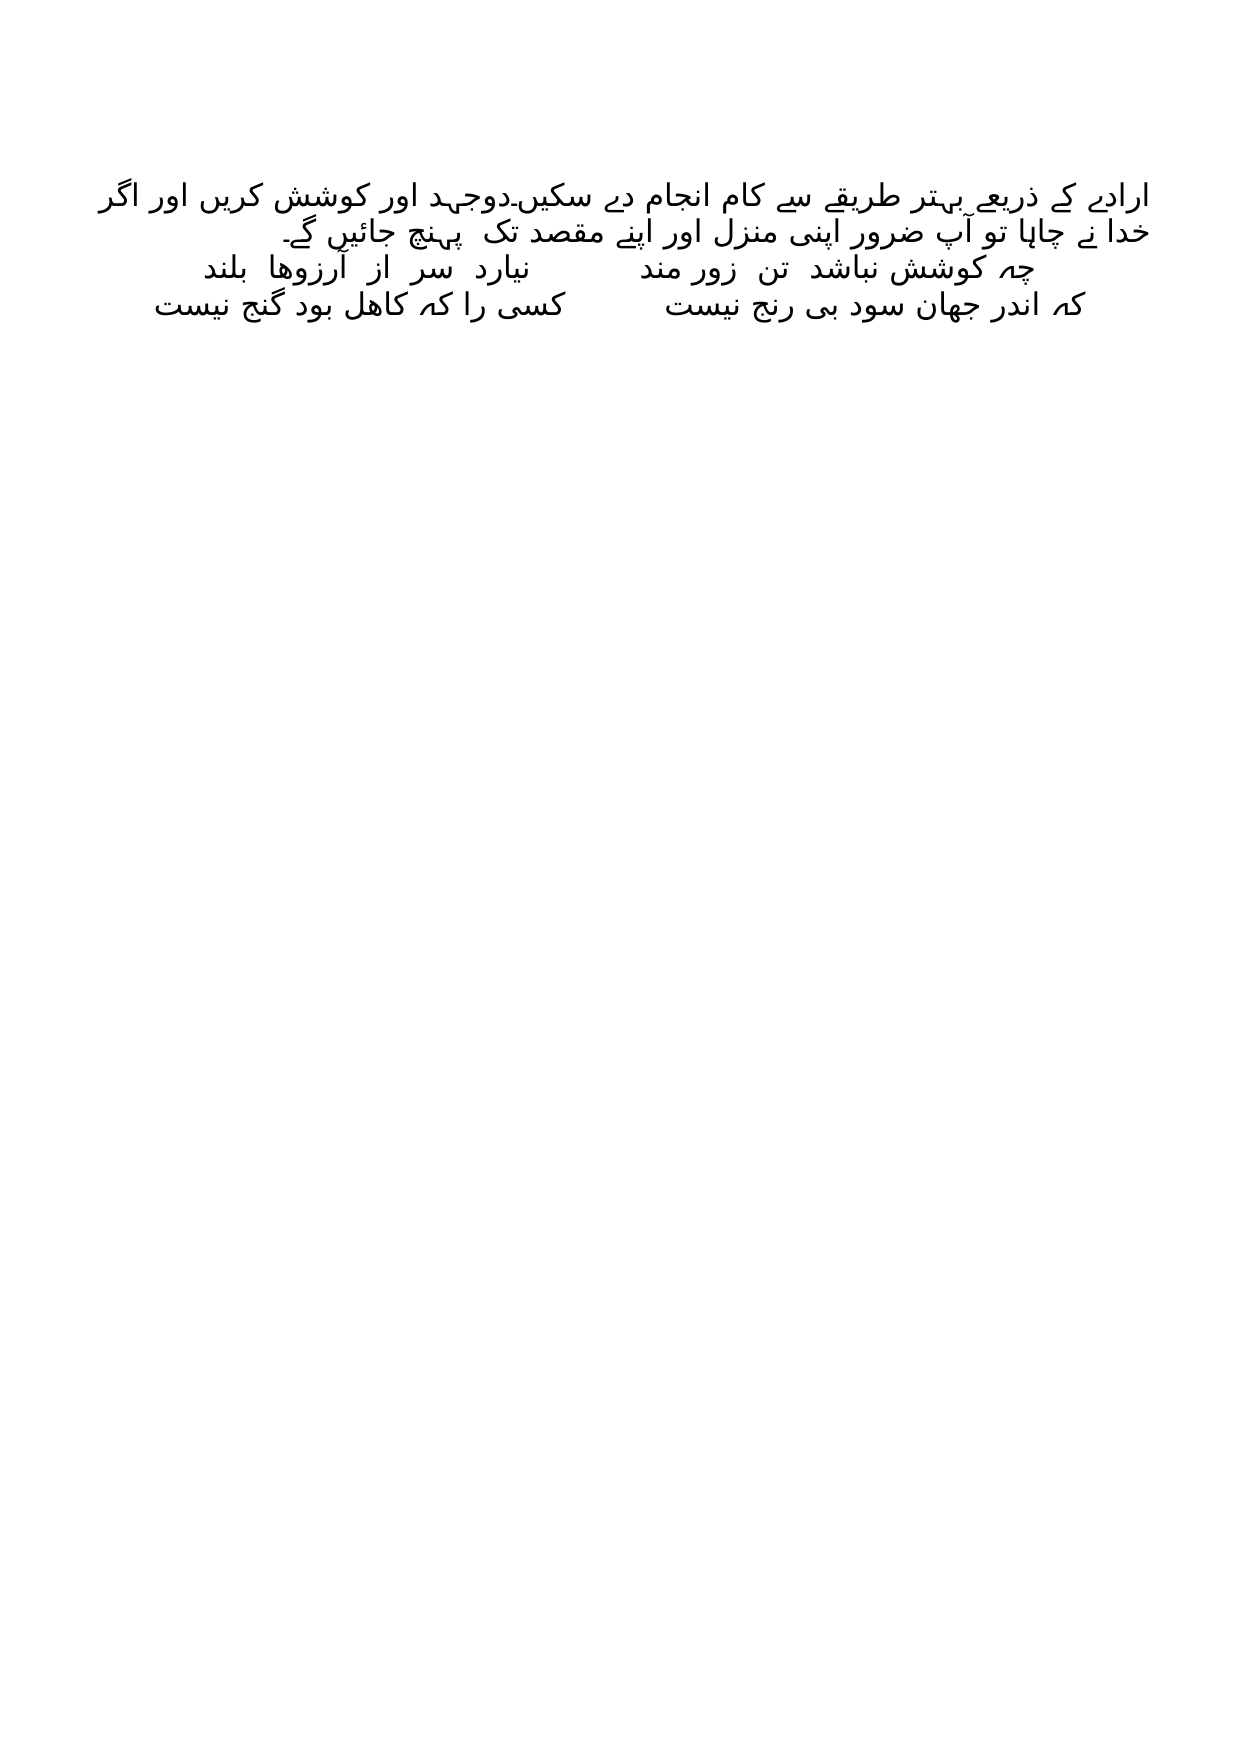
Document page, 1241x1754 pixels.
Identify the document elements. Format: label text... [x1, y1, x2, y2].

text کہ اندر جھان سود بی رنج نیست کسی را کہ کاھل بود گنج نیست [89, 286, 1152, 323]
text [89, 177, 1152, 250]
text چہ کوشش نباشد تن زور مند نیارد سر از آرزوھا بلند [89, 250, 1152, 286]
